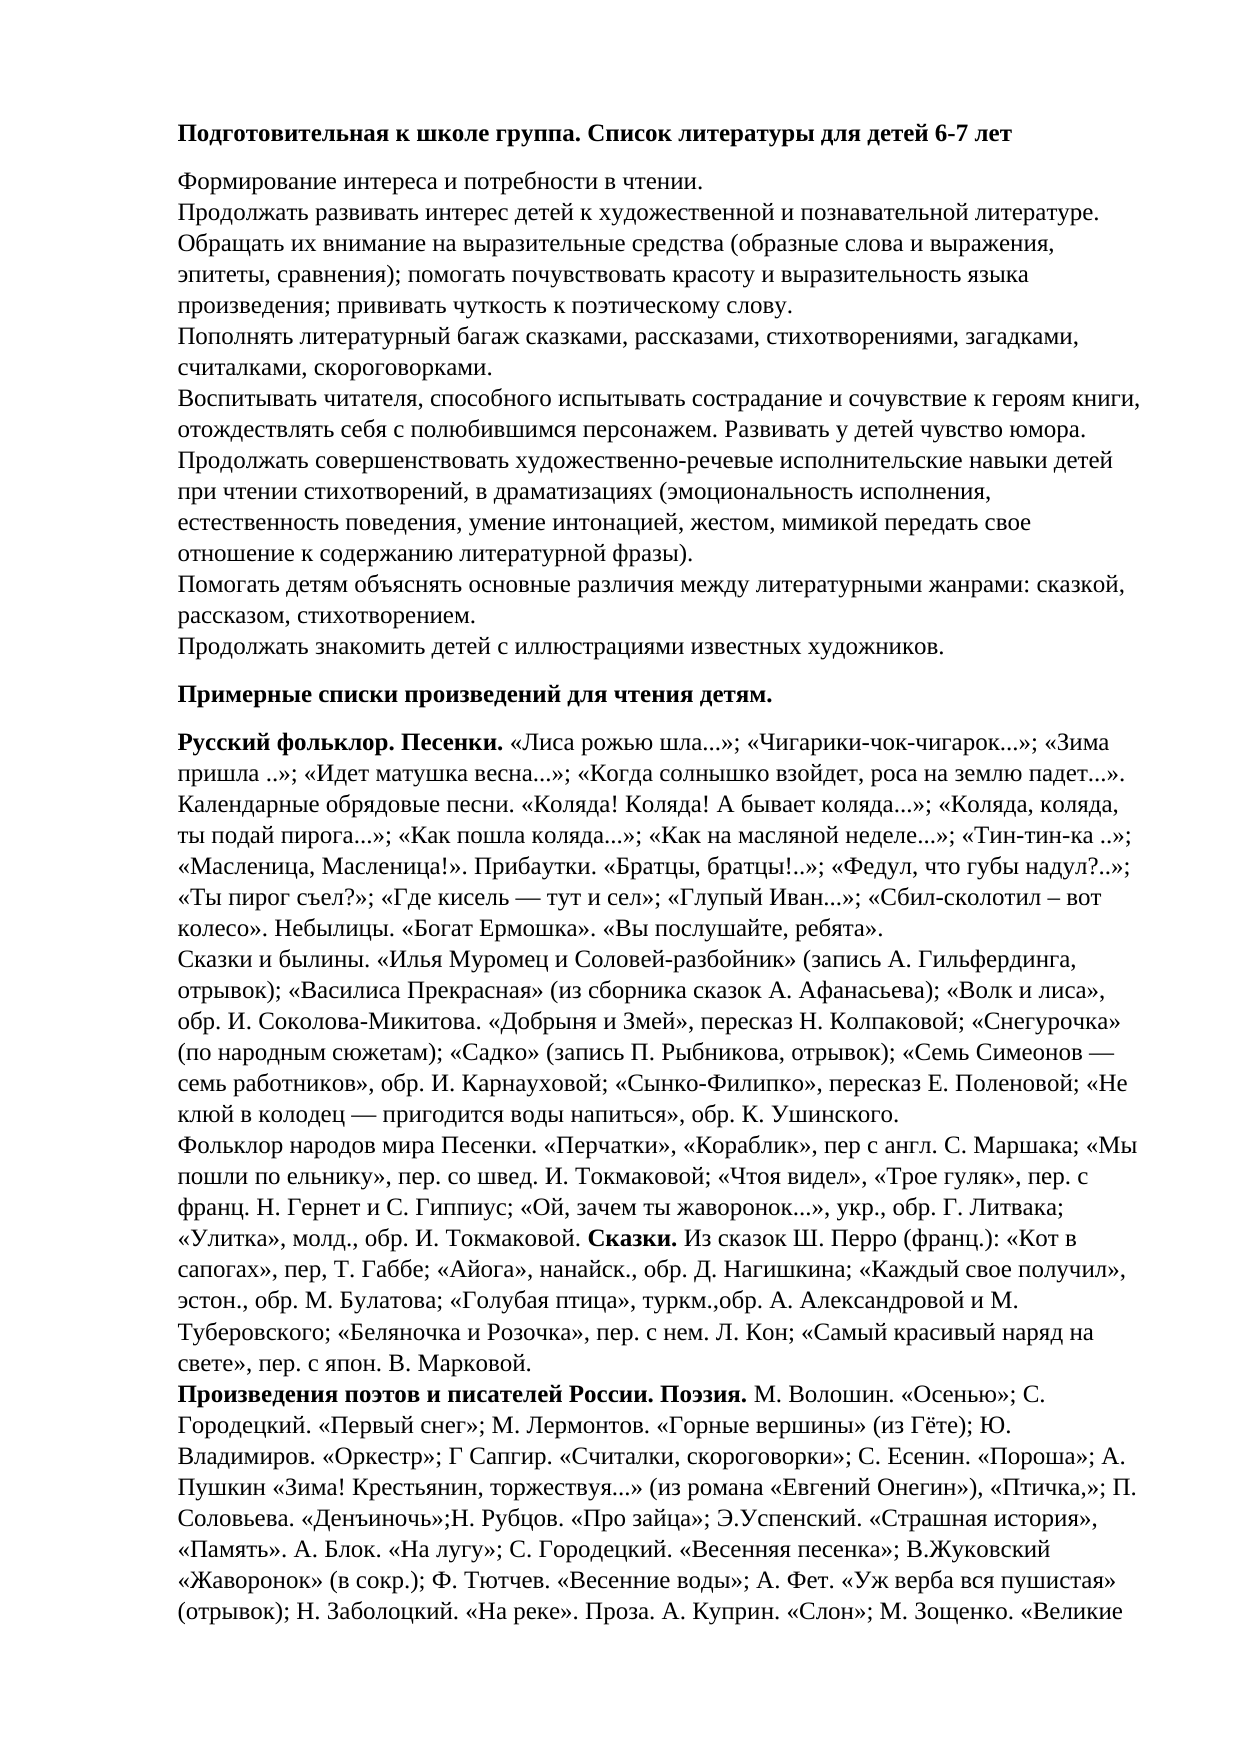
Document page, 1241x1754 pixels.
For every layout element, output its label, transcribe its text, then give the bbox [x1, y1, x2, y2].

text Формирование интереса и потребности в чтении. Продолжать развивать интерес детей к художественной и познавательной литературе. Обращать их внимание на выразительные средства (образные слова и выражения, эпитеты, сравнения); помогать почувствовать красоту и выразительность языка произведения; прививать чуткость к поэтическому слову. Пополнять литературный багаж сказками, рассказами, стихотворениями, загадками, считалками, скороговорками. Воспитывать читателя, способного испытывать сострадание и сочувствие к героям книги, отождествлять себя с полюбившимся персонажем. Развивать у детей чувство юмора. Продолжать совершенствовать художественно-речевые исполнительские навыки детей при чтении стихотворений, в драматизациях (эмоциональность исполнения, естественность поведения, умение интонацией, жестом, мимикой передать свое отношение к содержанию литературной фразы). Помогать детям объяснять основные различия между литературными жанрами: сказкой, рассказом, стихотворением. Продолжать знакомить детей с иллюстрациями известных художников. [177, 166, 1152, 660]
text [177, 727, 1152, 1625]
text Подготовительная к школе группа. Список литературы для детей 6-7 лет [177, 118, 1152, 147]
text Примерные списки произведений для чтения детям. [177, 679, 1152, 708]
